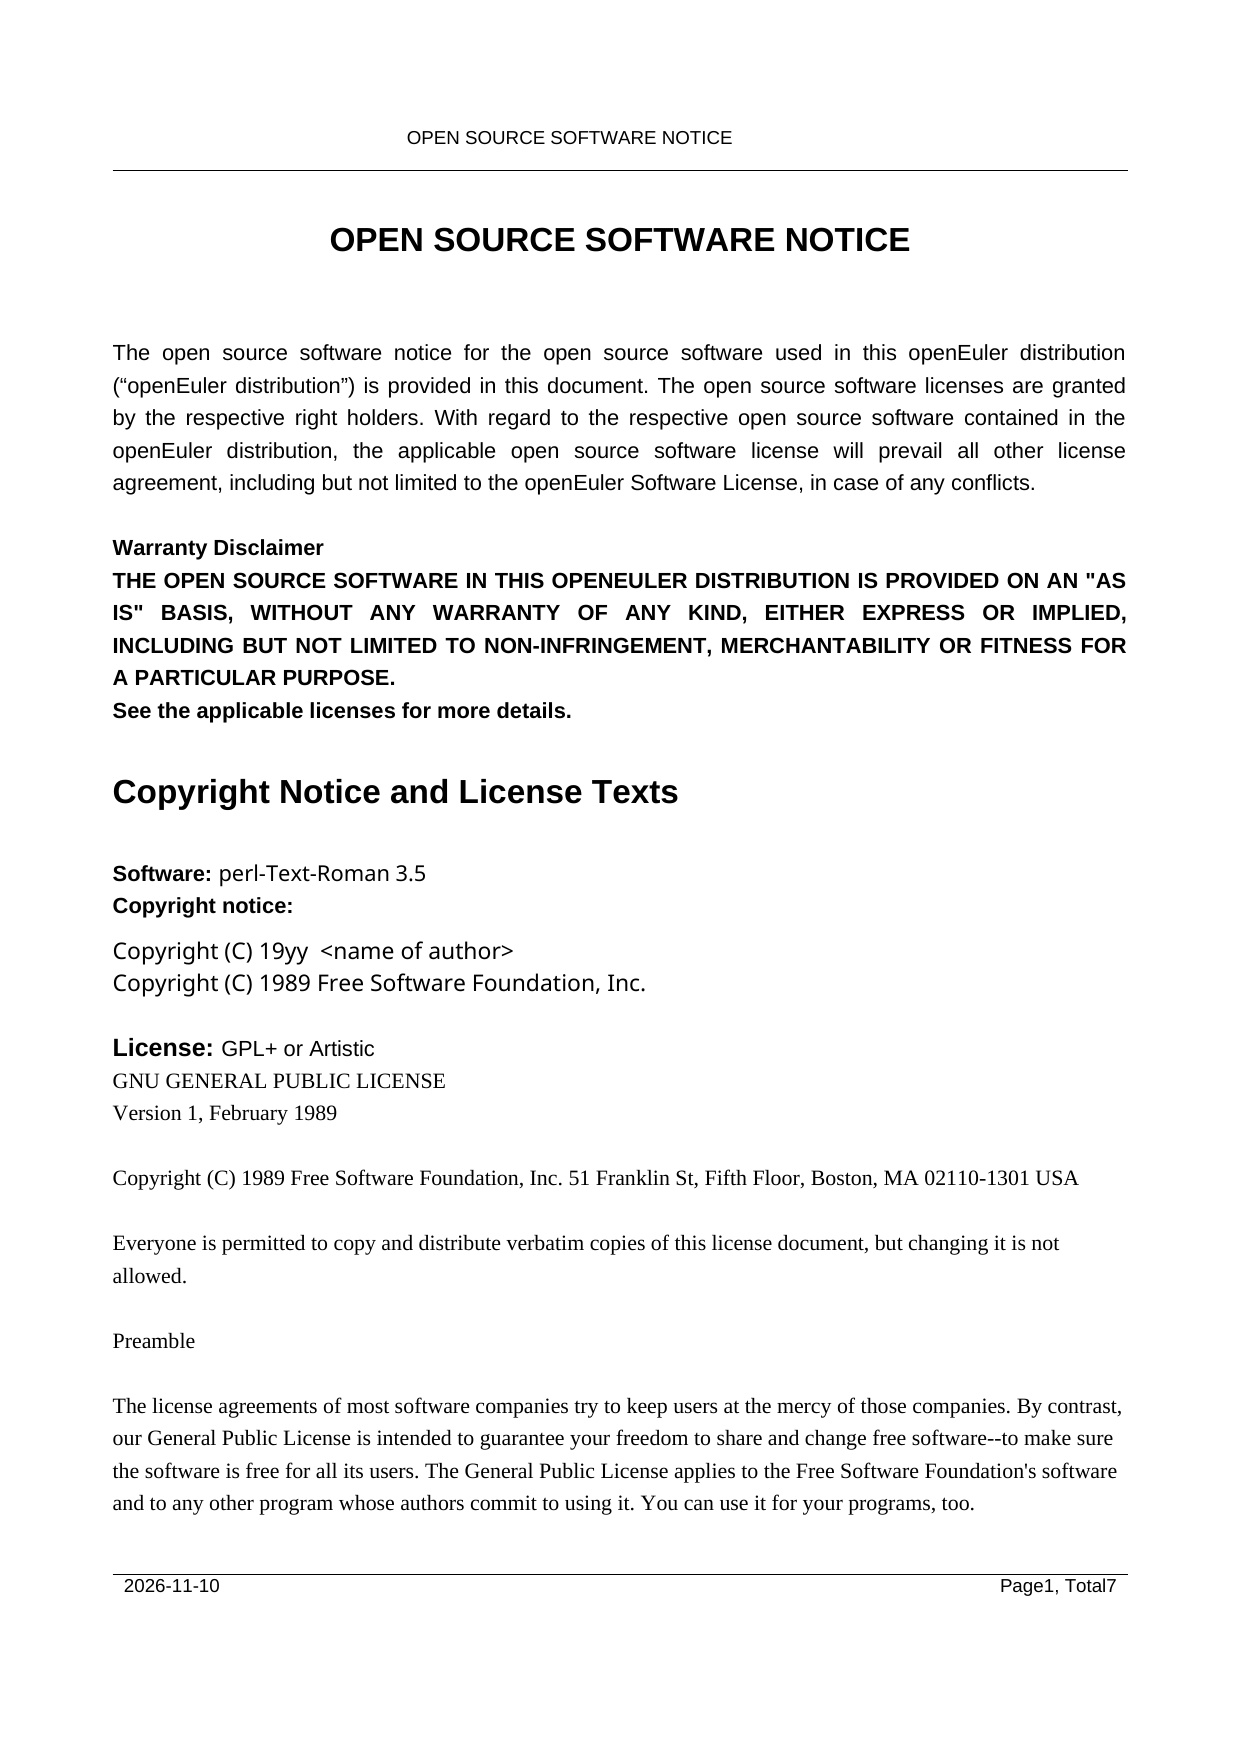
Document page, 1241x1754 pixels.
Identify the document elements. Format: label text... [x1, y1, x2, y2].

text License: GPL+ or Artistic [112, 1031, 1128, 1064]
title Software: perl-Text-Roman 3.5 [112, 856, 1128, 889]
text THE OPEN SOURCE SOFTWARE IN THIS OPENEULER DISTRIBUTION IS PROVIDED ON AN "AS IS" BASIS, WITHOUT ANY WARRANTY OF ANY KIND, EITHER EXPRESS OR IMPLIED, INCLUDING BUT NOT LIMITED TO NON-INFRINGEMENT, MERCHANTABILITY OR FITNESS FOR A PARTICULAR PURPOSE. See the applicable licenses for more details. [112, 564, 1128, 726]
text Copyright notice: [112, 889, 1128, 921]
text OPEN SOURCE SOFTWARE NOTICE [112, 206, 1128, 271]
text Copyright Notice and License Texts [112, 759, 1128, 824]
text Copyright (C) 19yy <name of author> Copyright (C) 1989 Free Software Foundation, Inc. [112, 934, 1128, 1031]
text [112, 1064, 1128, 1519]
text Warranty Disclaimer [112, 531, 1128, 564]
text The open source software notice for the open source software used in this openEuler distribution (“openEuler distribution”) is provided in this document. The open source software licenses are granted by the respective right holders. With regard to the respective open source software contained in the openEuler distribution, the applicable open source software license will prevail all other license agreement, including but not limited to the openEuler Software License, in case of any conflicts. [112, 336, 1128, 499]
